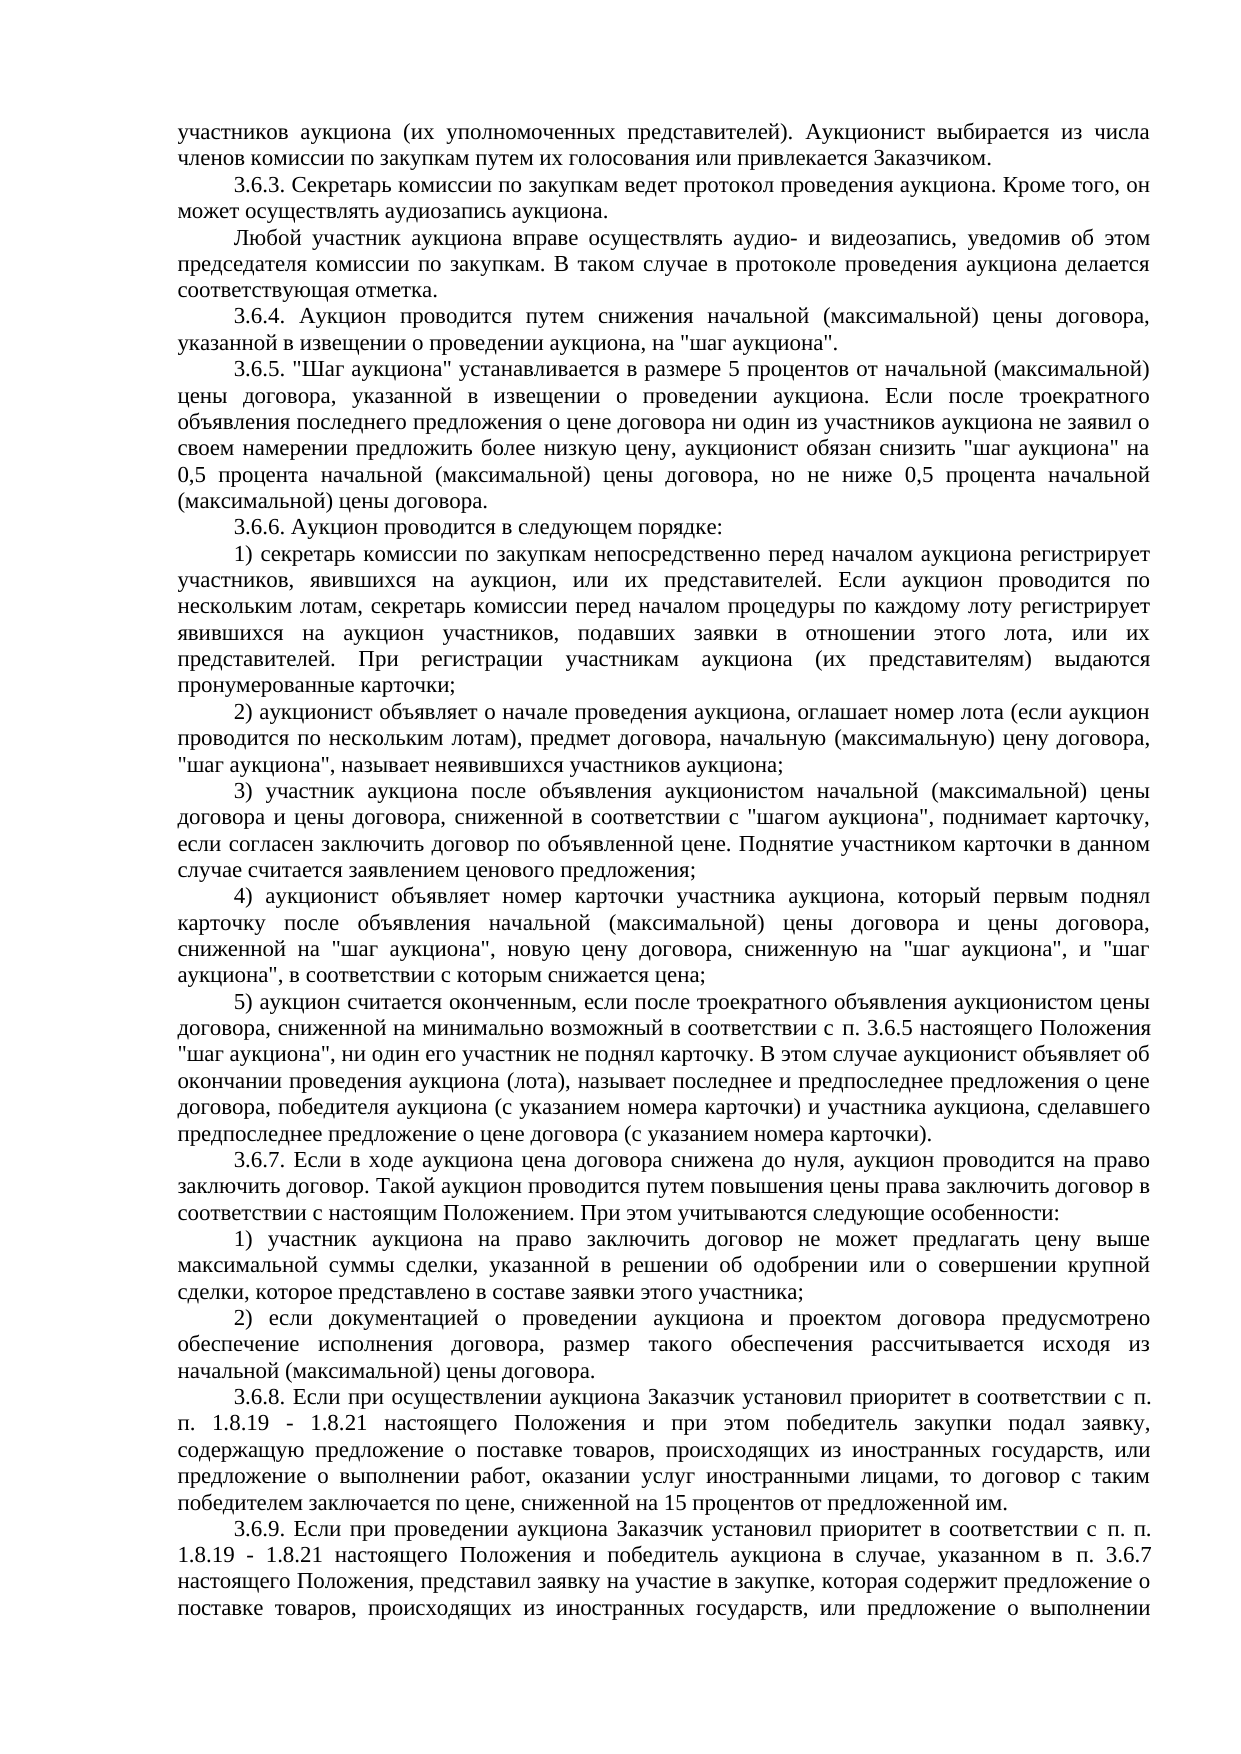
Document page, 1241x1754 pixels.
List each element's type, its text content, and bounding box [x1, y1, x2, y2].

text 1) секретарь комиссии по закупкам непосредственно перед началом аукциона регистрирует участников, явившихся на аукцион, или их представителей. Если аукцион проводится по нескольким лотам, секретарь комиссии перед началом процедуры по каждому лоту регистрирует явившихся на аукцион участников, подавших заявки в отношении этого лота, или их представителей. При регистрации участникам аукциона (их представителям) выдаются пронумерованные карточки; [177, 540, 1152, 698]
text Любой участник аукциона вправе осуществлять аудио- и видеозапись, уведомив об этом председателя комиссии по закупкам. В таком случае в протоколе проведения аукциона делается соответствующая отметка. [177, 223, 1152, 303]
text 4) аукционист объявляет номер карточки участника аукциона, который первым поднял карточку после объявления начальной (максимальной) цены договора и цены договора, сниженной на "шаг аукциона", новую цену договора, сниженную на "шаг аукциона", и "шаг аукциона", в соответствии с которым снижается цена; [177, 882, 1152, 988]
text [177, 118, 1152, 171]
text 2) аукционист объявляет о начале проведения аукциона, оглашает номер лота (если аукцион проводится по нескольким лотам), предмет договора, начальную (максимальную) цену договора, "шаг аукциона", называет неявившихся участников аукциона; [177, 698, 1152, 777]
text 3.6.5. "Шаг аукциона" устанавливается в размере 5 процентов от начальной (максимальной) цены договора, указанной в извещении о проведении аукциона. Если после троекратного объявления последнего предложения о цене договора ни один из участников аукциона не заявил о своем намерении предложить более низкую цену, аукционист обязан снизить "шаг аукциона" на 0,5 процента начальной (максимальной) цены договора, но не ниже 0,5 процента начальной (максимальной) цены договора. [177, 355, 1152, 513]
text 3.6.3. Секретарь комиссии по закупкам ведет протокол проведения аукциона. Кроме того, он может осуществлять аудиозапись аукциона. [177, 171, 1152, 223]
text 1) участник аукциона на право заключить договор не может предлагать цену выше максимальной суммы сделки, указанной в решении об одобрении или о совершении крупной сделки, которое представлено в составе заявки этого участника; [177, 1225, 1152, 1304]
text 3.6.7. Если в ходе аукциона цена договора снижена до нуля, аукцион проводится на право заключить договор. Такой аукцион проводится путем повышения цены права заключить договор в соответствии с настоящим Положением. При этом учитываются следующие особенности: [177, 1146, 1152, 1225]
text 3.6.8. Если при осуществлении аукциона Заказчик установил приоритет в соответствии с п. п. 1.8.19 - 1.8.21 настоящего Положения и при этом победитель закупки подал заявку, содержащую предложение о поставке товаров, происходящих из иностранных государств, или предложение о выполнении работ, оказании услуг иностранными лицами, то договор с таким победителем заключается по цене, сниженной на 15 процентов от предложенной им. [177, 1383, 1152, 1515]
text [177, 1515, 1152, 1620]
text 2) если документацией о проведении аукциона и проектом договора предусмотрено обеспечение исполнения договора, размер такого обеспечения рассчитывается исходя из начальной (максимальной) цены договора. [177, 1304, 1152, 1383]
text 5) аукцион считается оконченным, если после троекратного объявления аукционистом цены договора, сниженной на минимально возможный в соответствии с п. 3.6.5 настоящего Положения "шаг аукциона", ни один его участник не поднял карточку. В этом случае аукционист объявляет об окончании проведения аукциона (лота), называет последнее и предпоследнее предложения о цене договора, победителя аукциона (с указанием номера карточки) и участника аукциона, сделавшего предпоследнее предложение о цене договора (с указанием номера карточки). [177, 988, 1152, 1146]
text 3.6.4. Аукцион проводится путем снижения начальной (максимальной) цены договора, указанной в извещении о проведении аукциона, на "шаг аукциона". [177, 303, 1152, 355]
text 3.6.6. Аукцион проводится в следующем порядке: [177, 513, 1152, 540]
text 3) участник аукциона после объявления аукционистом начальной (максимальной) цены договора и цены договора, сниженной в соответствии с "шагом аукциона", поднимает карточку, если согласен заключить договор по объявленной цене. Поднятие участником карточки в данном случае считается заявлением ценового предложения; [177, 777, 1152, 882]
